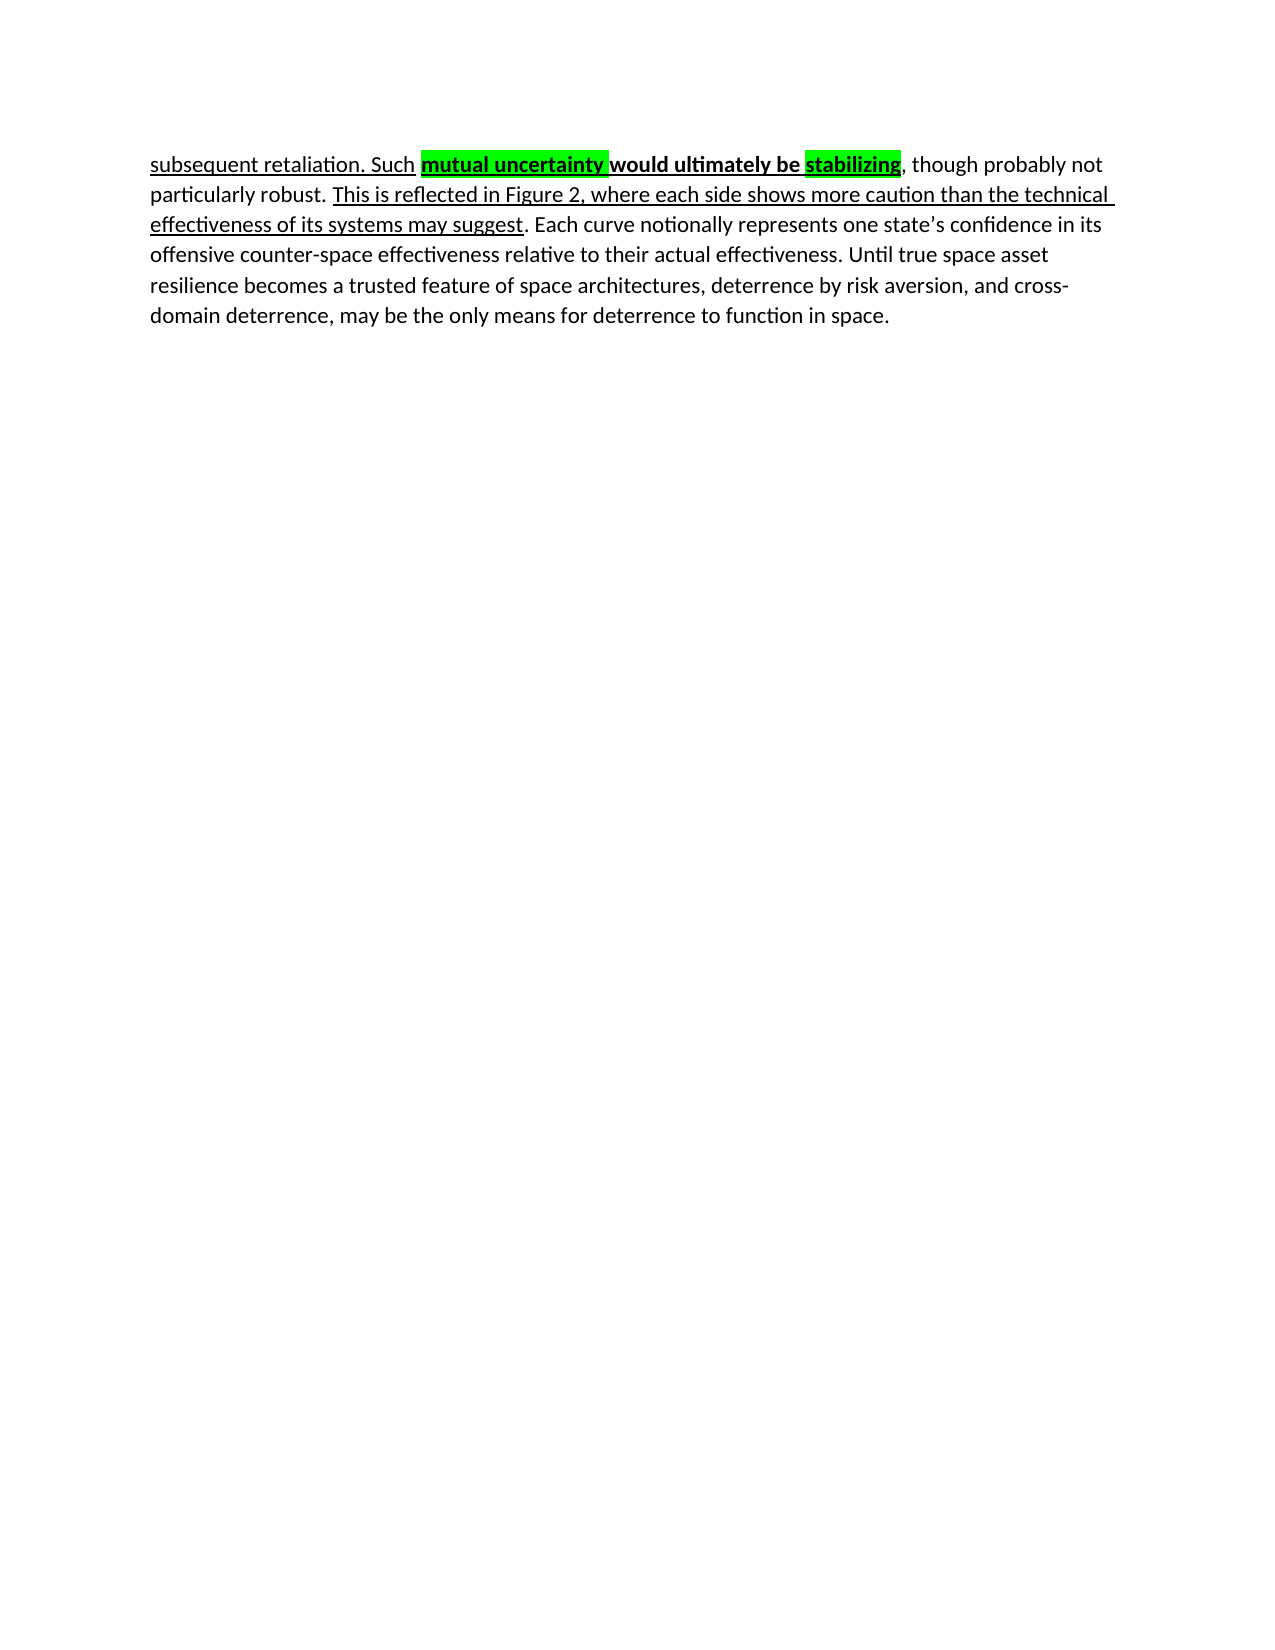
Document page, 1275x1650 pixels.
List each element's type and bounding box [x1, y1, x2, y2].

text [150, 150, 1125, 329]
